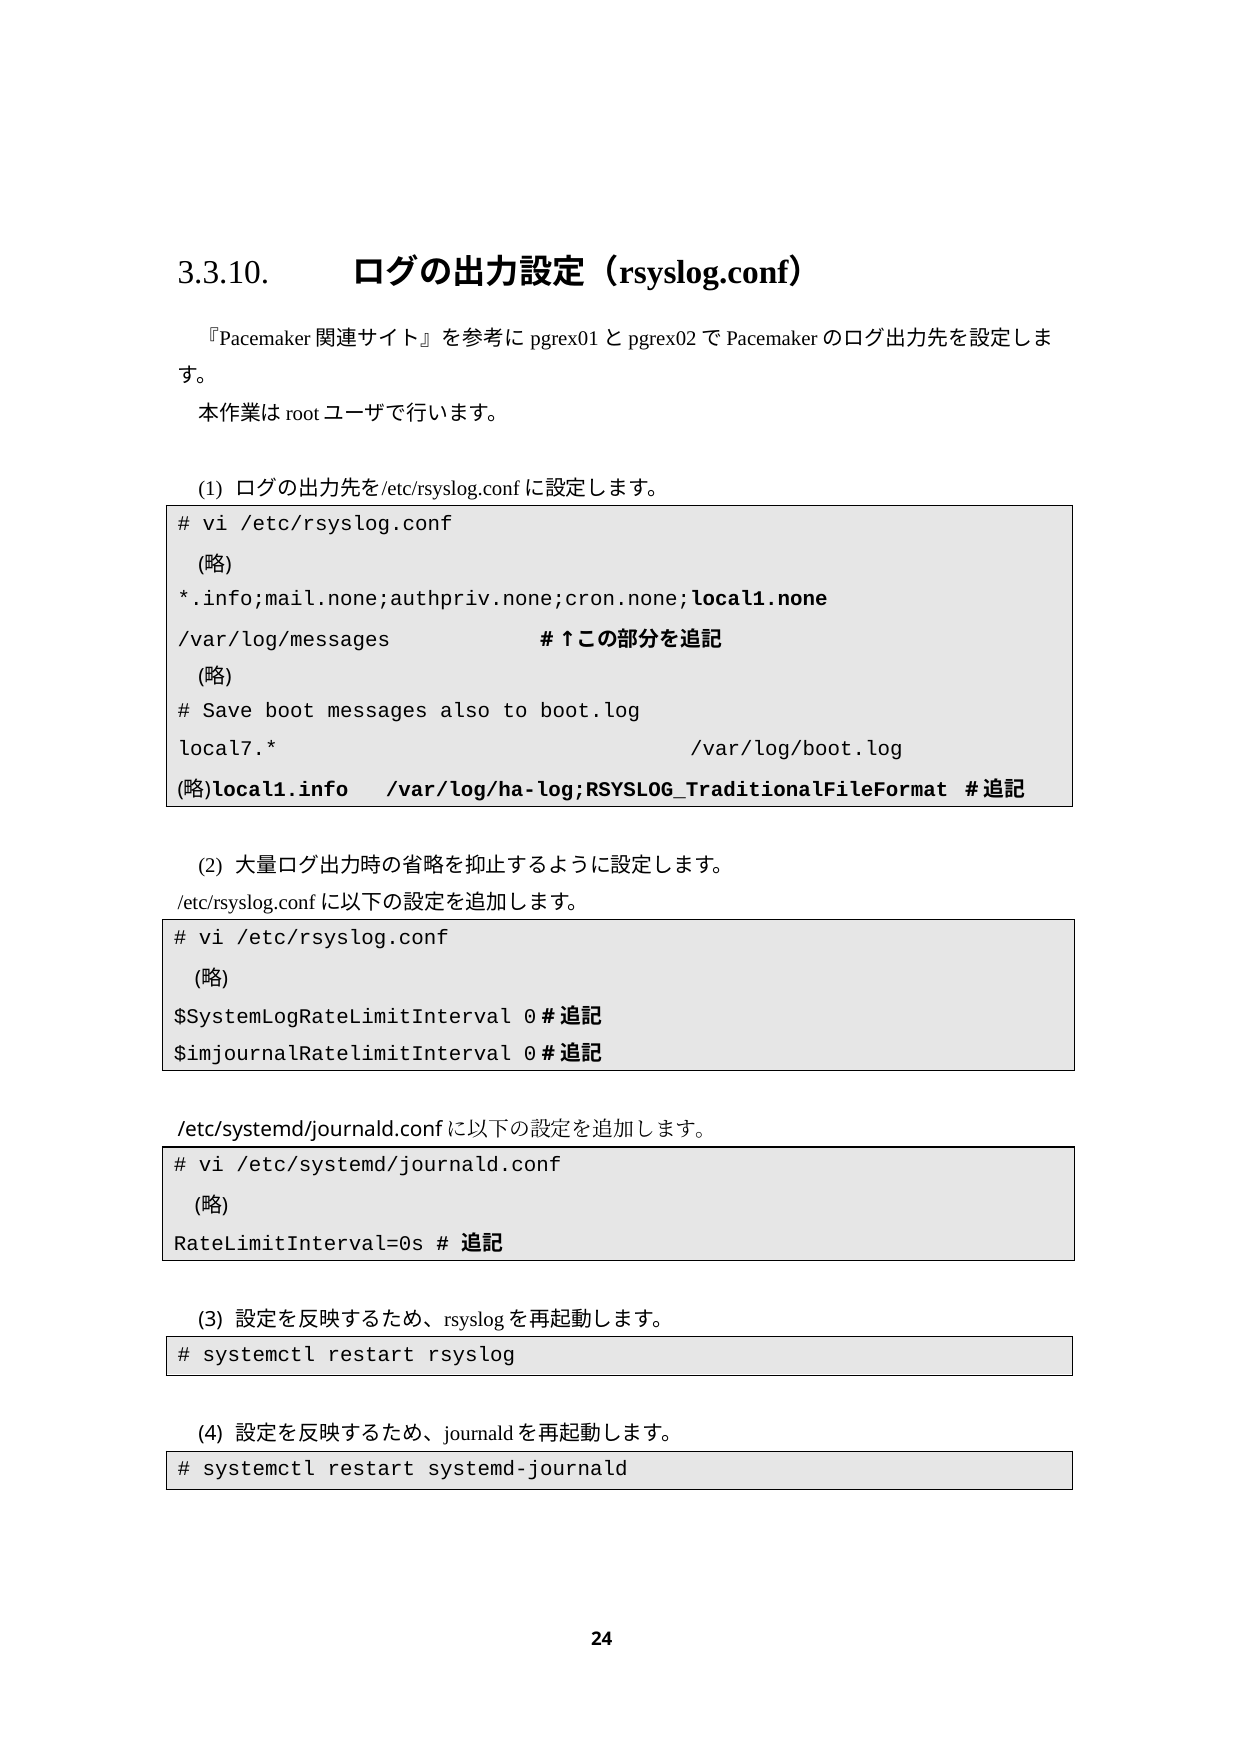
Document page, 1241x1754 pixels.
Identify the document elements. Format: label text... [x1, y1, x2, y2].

table_header # vi /etc/rsyslog.conf (略) $SystemLogRateLimitInterval 0 # 追記 $imjournalRatelimitInterval 0 # 追記 [163, 920, 1074, 1070]
list ログの出力先を/etc/rsyslog.confに設定します。 [198, 467, 1054, 505]
text /etc/rsyslog.confに以下の設定を追加します。 [177, 882, 1054, 919]
text /etc/systemd/journald.confに以下の設定を追加します。 [177, 1109, 1054, 1146]
list 大量ログ出力時の省略を抑止するように設定します。 [198, 844, 1054, 882]
subtitle ログの出力設定（rsyslog.conf） [177, 232, 1063, 307]
text 本作業はrootユーザで行います。 [177, 392, 1054, 430]
text 『Pacemaker関連サイト』を参考にpgrex01とpgrex02でPacemakerのログ出力先を設定します。 [177, 317, 1054, 392]
table_header # systemctl restart rsyslog [167, 1337, 1072, 1374]
table_header # vi /etc/rsyslog.conf (略) *.info;mail.none;authpriv.none;cron.none;local1.none /var/log/messages # ↑この部分を追記 (略) # Save boot messages also to boot.log local7.* /var/log/boot.log (略)local1.info /var/log/ha-log;RSYSLOG_TraditionalFileFormat # 追記 [167, 506, 1072, 806]
table_header # systemctl restart systemd-journald [167, 1452, 1072, 1489]
list 設定を反映するため、rsyslogを再起動します。 [198, 1298, 1054, 1336]
list 設定を反映するため、journaldを再起動します。 [198, 1413, 1054, 1451]
table_header # vi /etc/systemd/journald.conf (略) RateLimitInterval=0s # 追記 [163, 1148, 1074, 1260]
